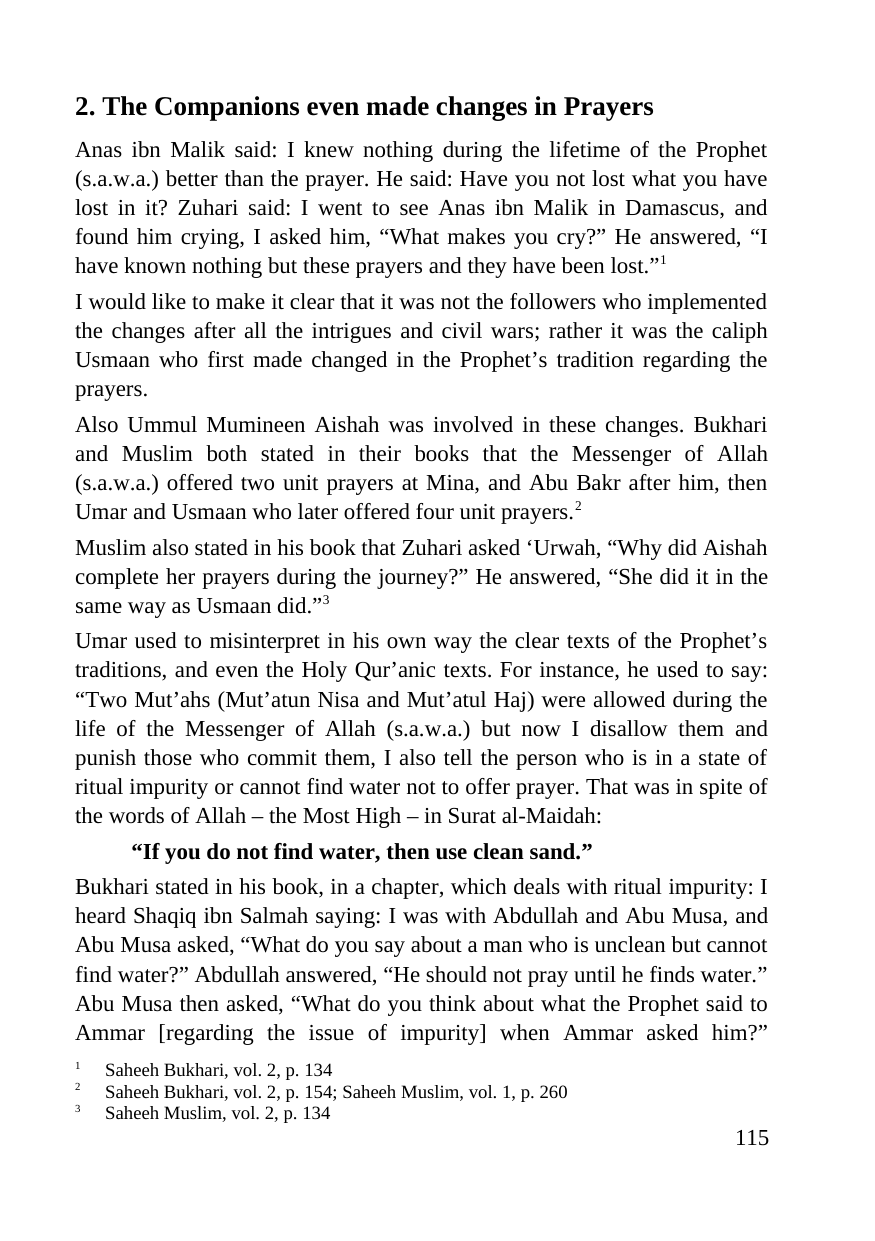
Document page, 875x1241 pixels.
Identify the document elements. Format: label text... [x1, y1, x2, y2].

subtitle 2. The Companions even made changes in Prayers [75, 90, 769, 121]
text Muslim also stated in his book that Zuhari asked ‘Urwah, “Why did Aishah complete her prayers during the journey?” He answered, “She did it in the same way as Usmaan did.” [75, 532, 769, 619]
text “If you do not find water, then use clean sand.” [131, 836, 712, 865]
text I would like to make it clear that it was not the followers who implemented the changes after all the intrigues and civil wars; rather it was the caliph Usmaan who first made changed in the Prophet’s tradition regarding the prayers. [75, 286, 769, 402]
text Umar used to misinterpret in his own way the clear texts of the Prophet’s traditions, and even the Holy Qur’anic texts. For instance, he used to say: “Two Mut’ahs (Mut’atun Nisa and Mut’atul Haj) were allowed during the life of the Messenger of Allah (s.a.w.a.) but now I disallow them and punish those who commit them, I also tell the person who is in a state of ritual impurity or cannot find water not to offer prayer. That was in spite of the words of Allah – the Most High – in Surat al-Maidah: [75, 625, 769, 829]
text Also Ummul Mumineen Aishah was involved in these changes. Bukhari and Muslim both stated in their books that the Messenger of Allah (s.a.w.a.) offered two unit prayers at Mina, and Abu Bakr after him, then Umar and Usmaan who later offered four unit prayers. [75, 409, 769, 525]
text Anas ibn Malik said: I knew nothing during the lifetime of the Prophet (s.a.w.a.) better than the prayer. He said: Have you not lost what you have lost in it? Zuhari said: I went to see Anas ibn Malik in Damascus, and found him crying, I asked him, “What makes you cry?” He answered, “I have known nothing but these prayers and they have been lost.” [75, 134, 769, 279]
